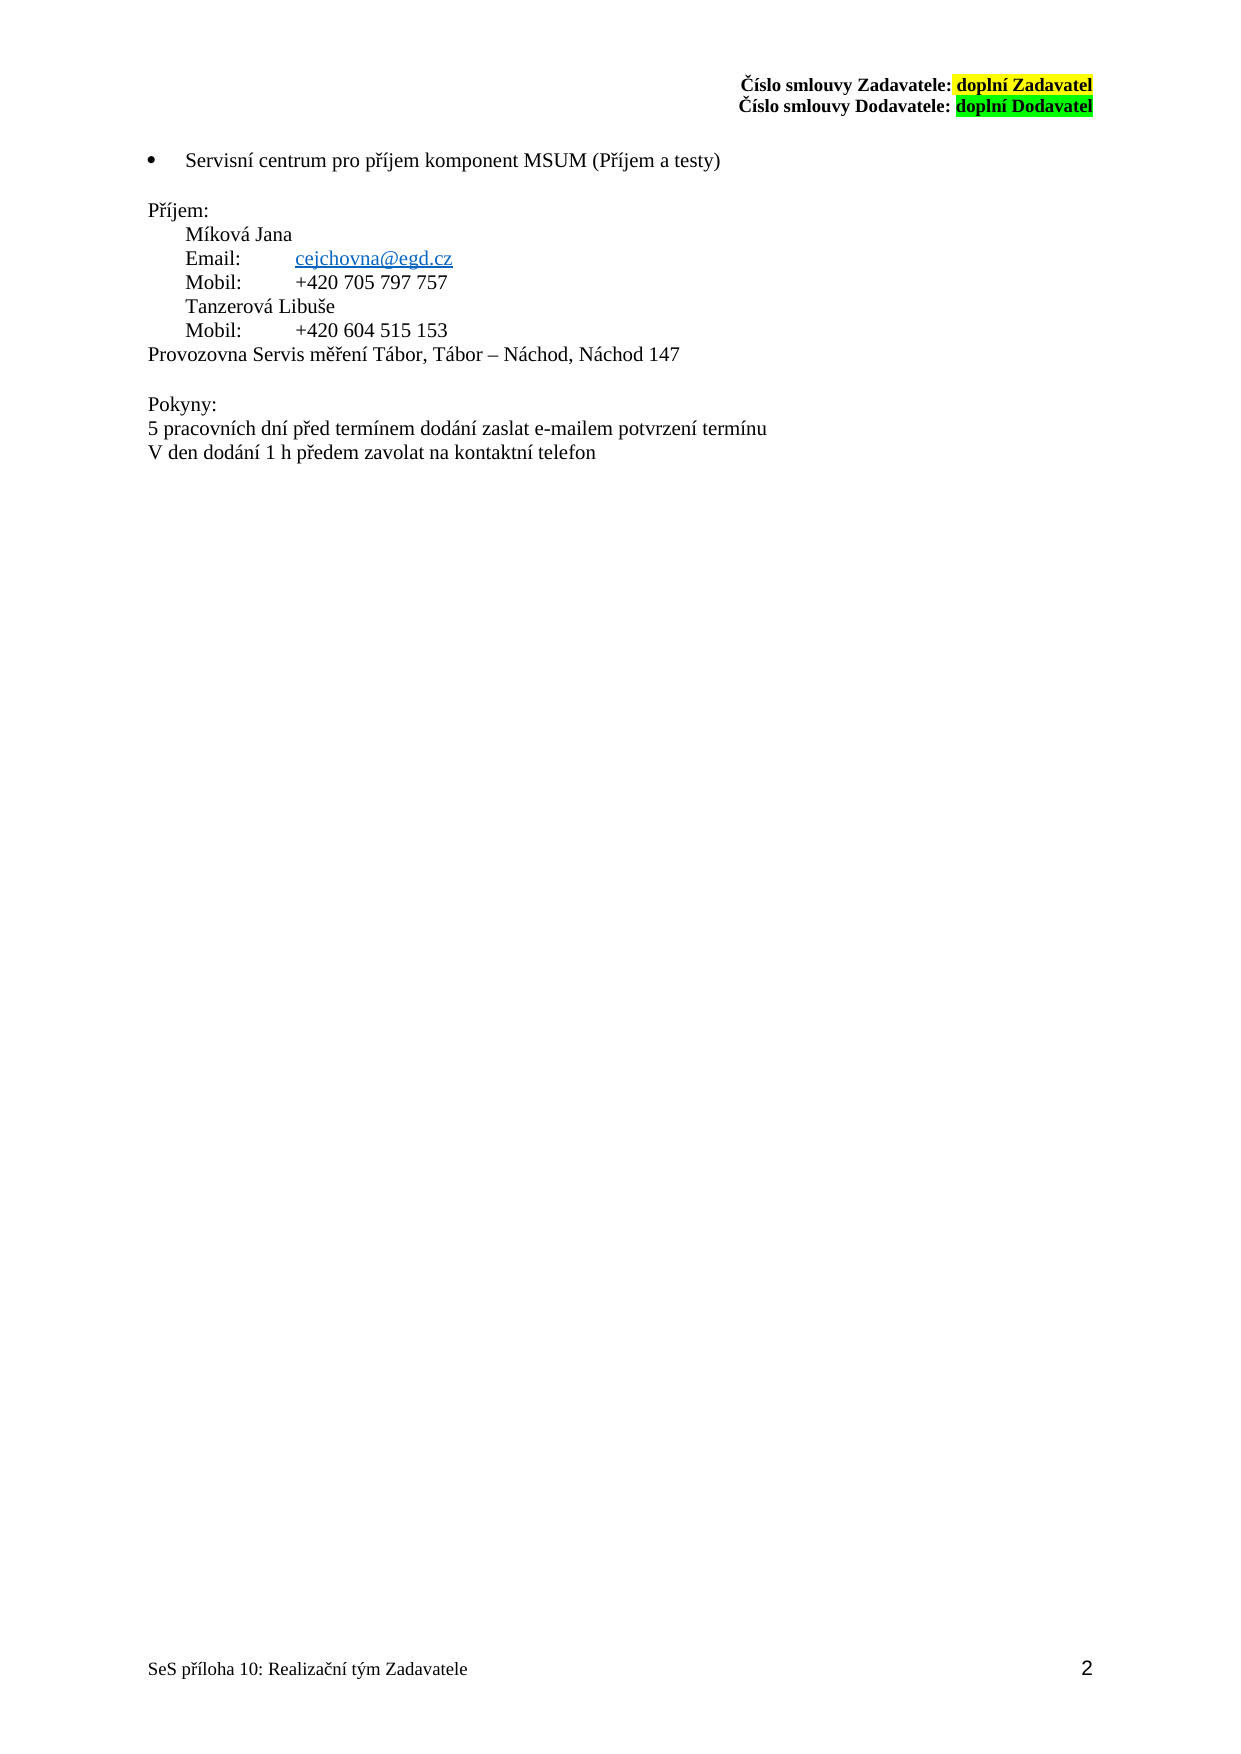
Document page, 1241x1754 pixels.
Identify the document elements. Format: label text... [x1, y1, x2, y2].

text Míková Jana [185, 222, 1093, 246]
list Servisní centrum pro příjem komponent MSUM (Příjem a testy) [148, 148, 1093, 172]
list Provozovna Servis měření Tábor, Tábor – Náchod, Náchod 147 [148, 342, 1093, 366]
text Mobil: +420 604 515 153 [185, 318, 1093, 342]
text V den dodání 1 h předem zavolat na kontaktní telefon [148, 440, 1093, 464]
text Příjem: [148, 198, 1093, 222]
text Mobil: +420 705 797 757 [148, 270, 1093, 294]
text 5 pracovních dní před termínem dodání zaslat e-mailem potvrzení termínu [148, 416, 1093, 440]
text Email: cejchovna@egd.cz [185, 246, 1093, 270]
text Pokyny: [148, 392, 1093, 416]
text Tanzerová Libuše [185, 294, 1093, 318]
